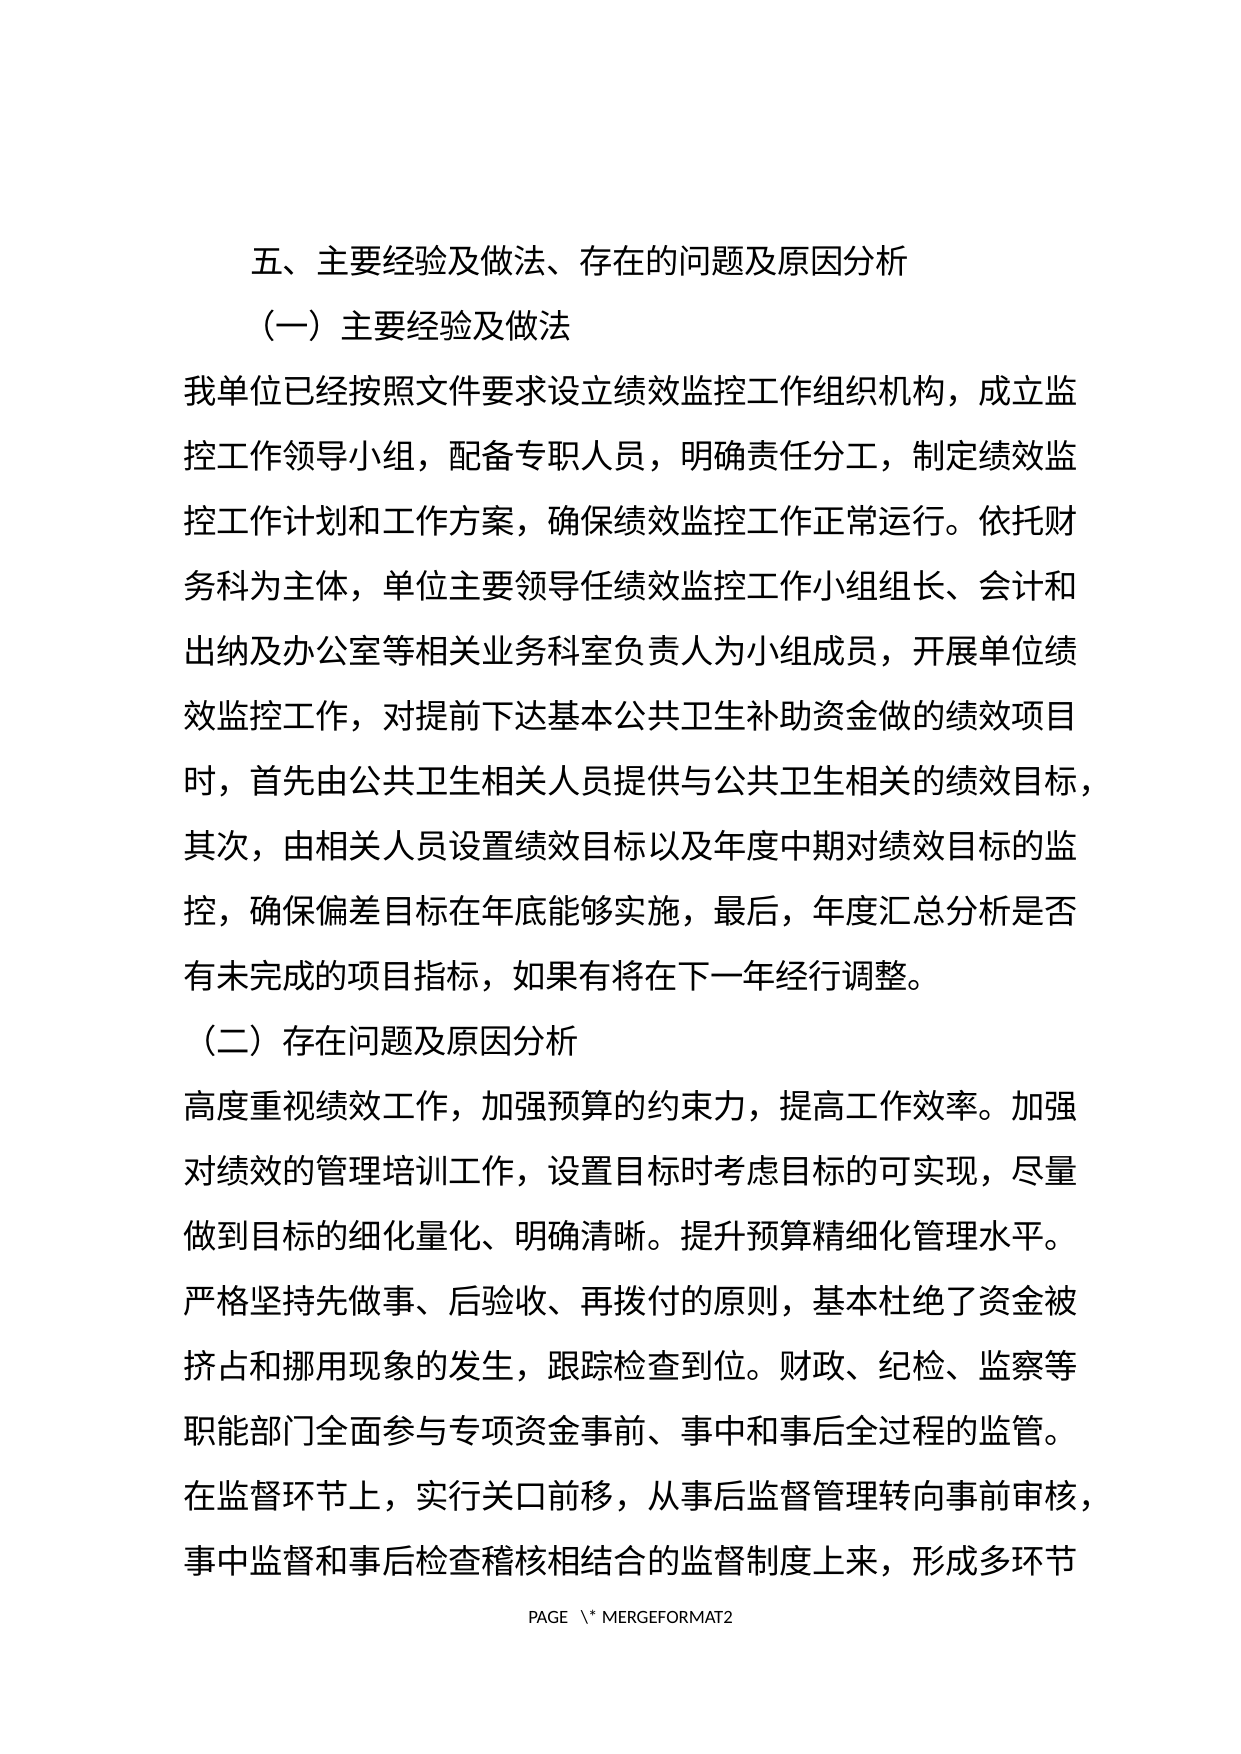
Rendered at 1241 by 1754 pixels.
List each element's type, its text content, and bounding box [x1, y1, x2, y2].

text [183, 292, 1078, 1592]
list 主要经验及做法、存在的问题及原因分析 [183, 227, 1078, 292]
